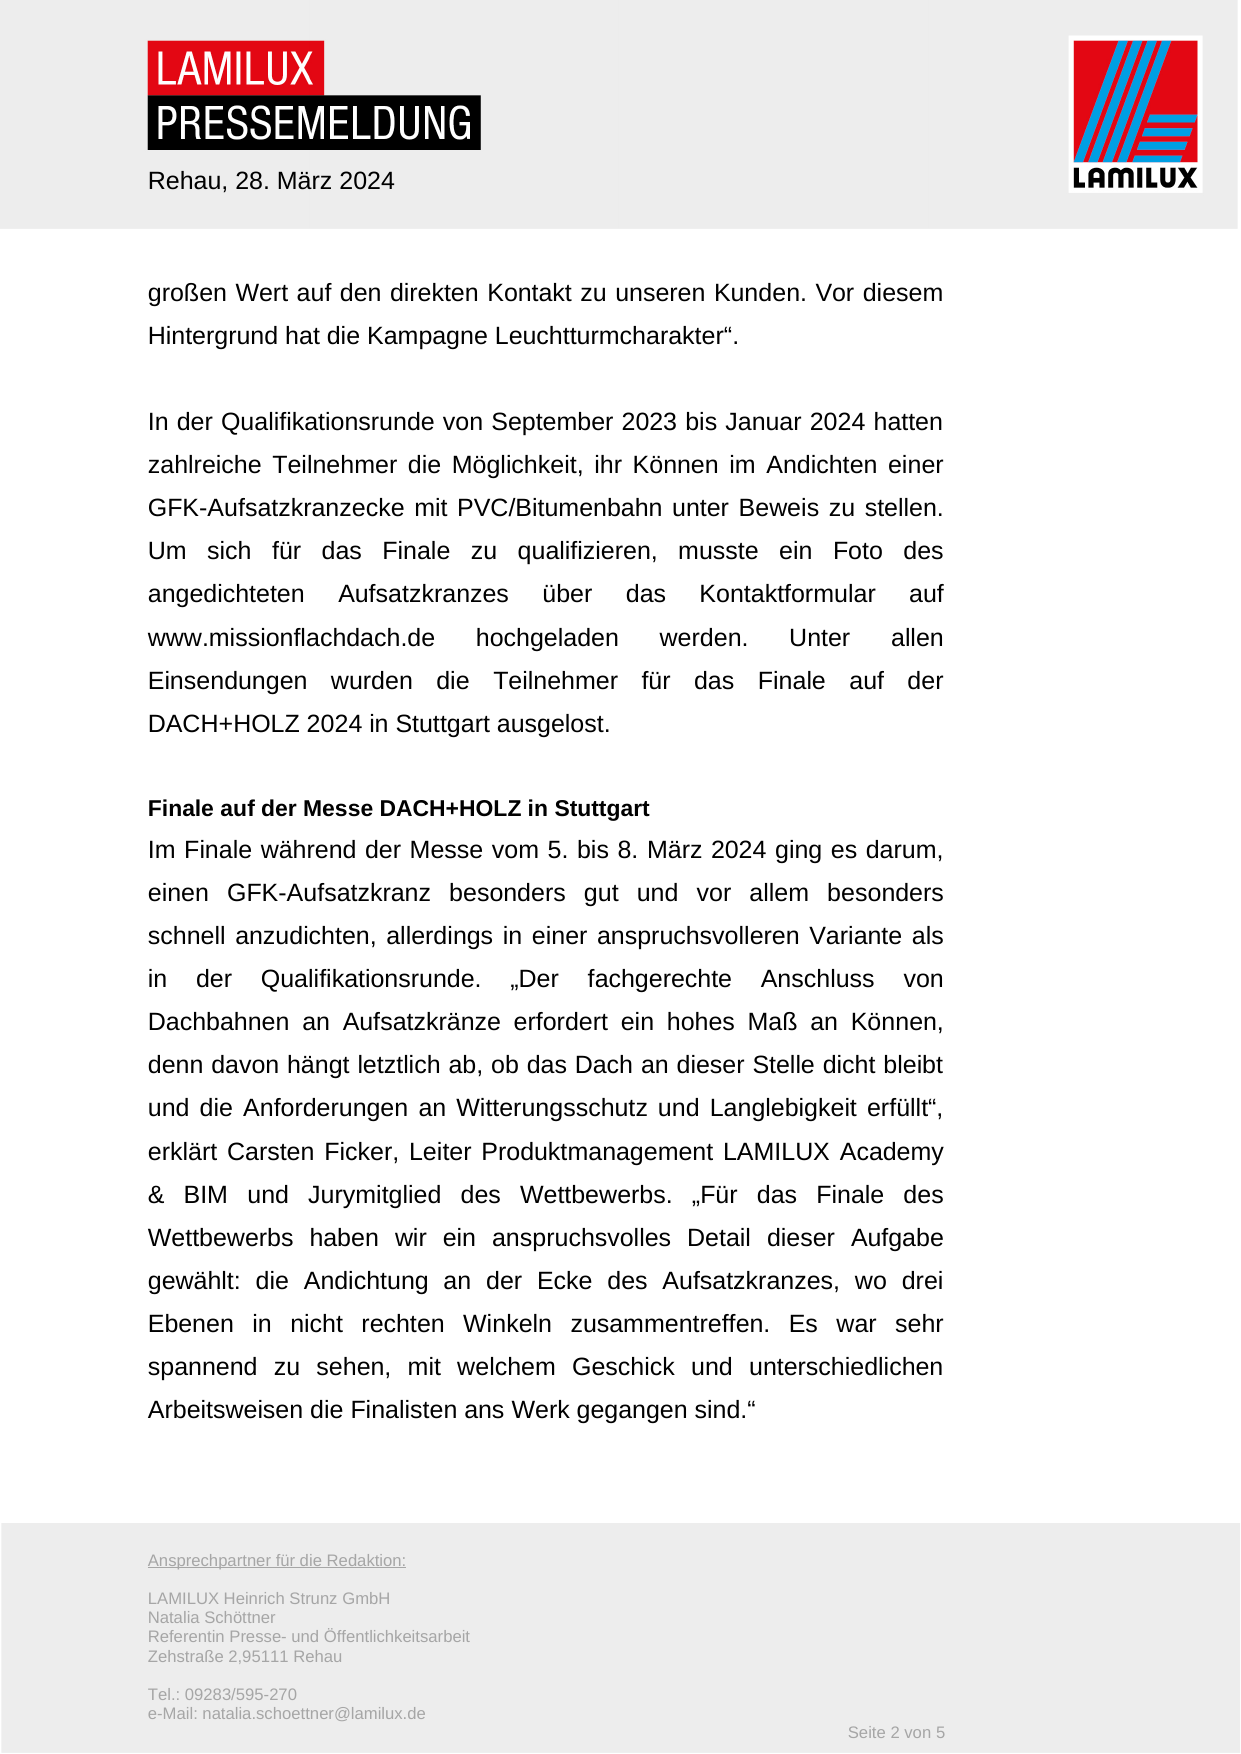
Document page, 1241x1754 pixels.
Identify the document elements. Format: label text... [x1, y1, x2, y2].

text In der Qualifikationsrunde von September 2023 bis Januar 2024 hatten zahlreiche Teilnehmer die Möglichkeit, ihr Können im Andichten einer GFK-Aufsatzkranzecke mit PVC/Bitumenbahn unter Beweis zu stellen. Um sich für das Finale zu qualifizieren, musste ein Foto des angedichteten Aufsatzkranzes über das Kontaktformular auf www.missionflachdach.de hochgeladen werden. Unter allen Einsendungen wurden die Teilnehmer für das Finale auf der DACH+HOLZ 2024 in Stuttgart ausgelost. [148, 407, 945, 738]
text Finale auf der Messe DACH+HOLZ in Stuttgart [148, 795, 945, 821]
picture [1, 1523, 1241, 1753]
picture [0, 0, 1238, 229]
text Im Finale während der Messe vom 5. bis 8. März 2024 ging es darum, einen GFK-Aufsatzkranz besonders gut und vor allem besonders schnell anzudichten, allerdings in einer anspruchsvolleren Variante als in der Qualifikationsrunde. „Der fachgerechte Anschluss von Dachbahnen an Aufsatzkränze erfordert ein hohes Maß an Können, denn davon hängt letztlich ab, ob das Dach an dieser Stelle dicht bleibt und die Anforderungen an Witterungsschutz und Langlebigkeit erfüllt“, erklärt Carsten Ficker, Leiter Produktmanagement LAMILUX Academy & BIM und Jurymitglied des Wettbewerbs. „Für das Finale des Wettbewerbs haben wir ein anspruchsvolles Detail dieser Aufgabe gewählt: die Andichtung an der Ecke des Aufsatzkranzes, wo drei Ebenen in nicht rechten Winkeln zusammentreffen. Es war sehr spannend zu sehen, mit welchem Geschick und unterschiedlichen Arbeitsweisen die Finalisten ans Werk gegangen sind.“ [148, 834, 945, 1424]
